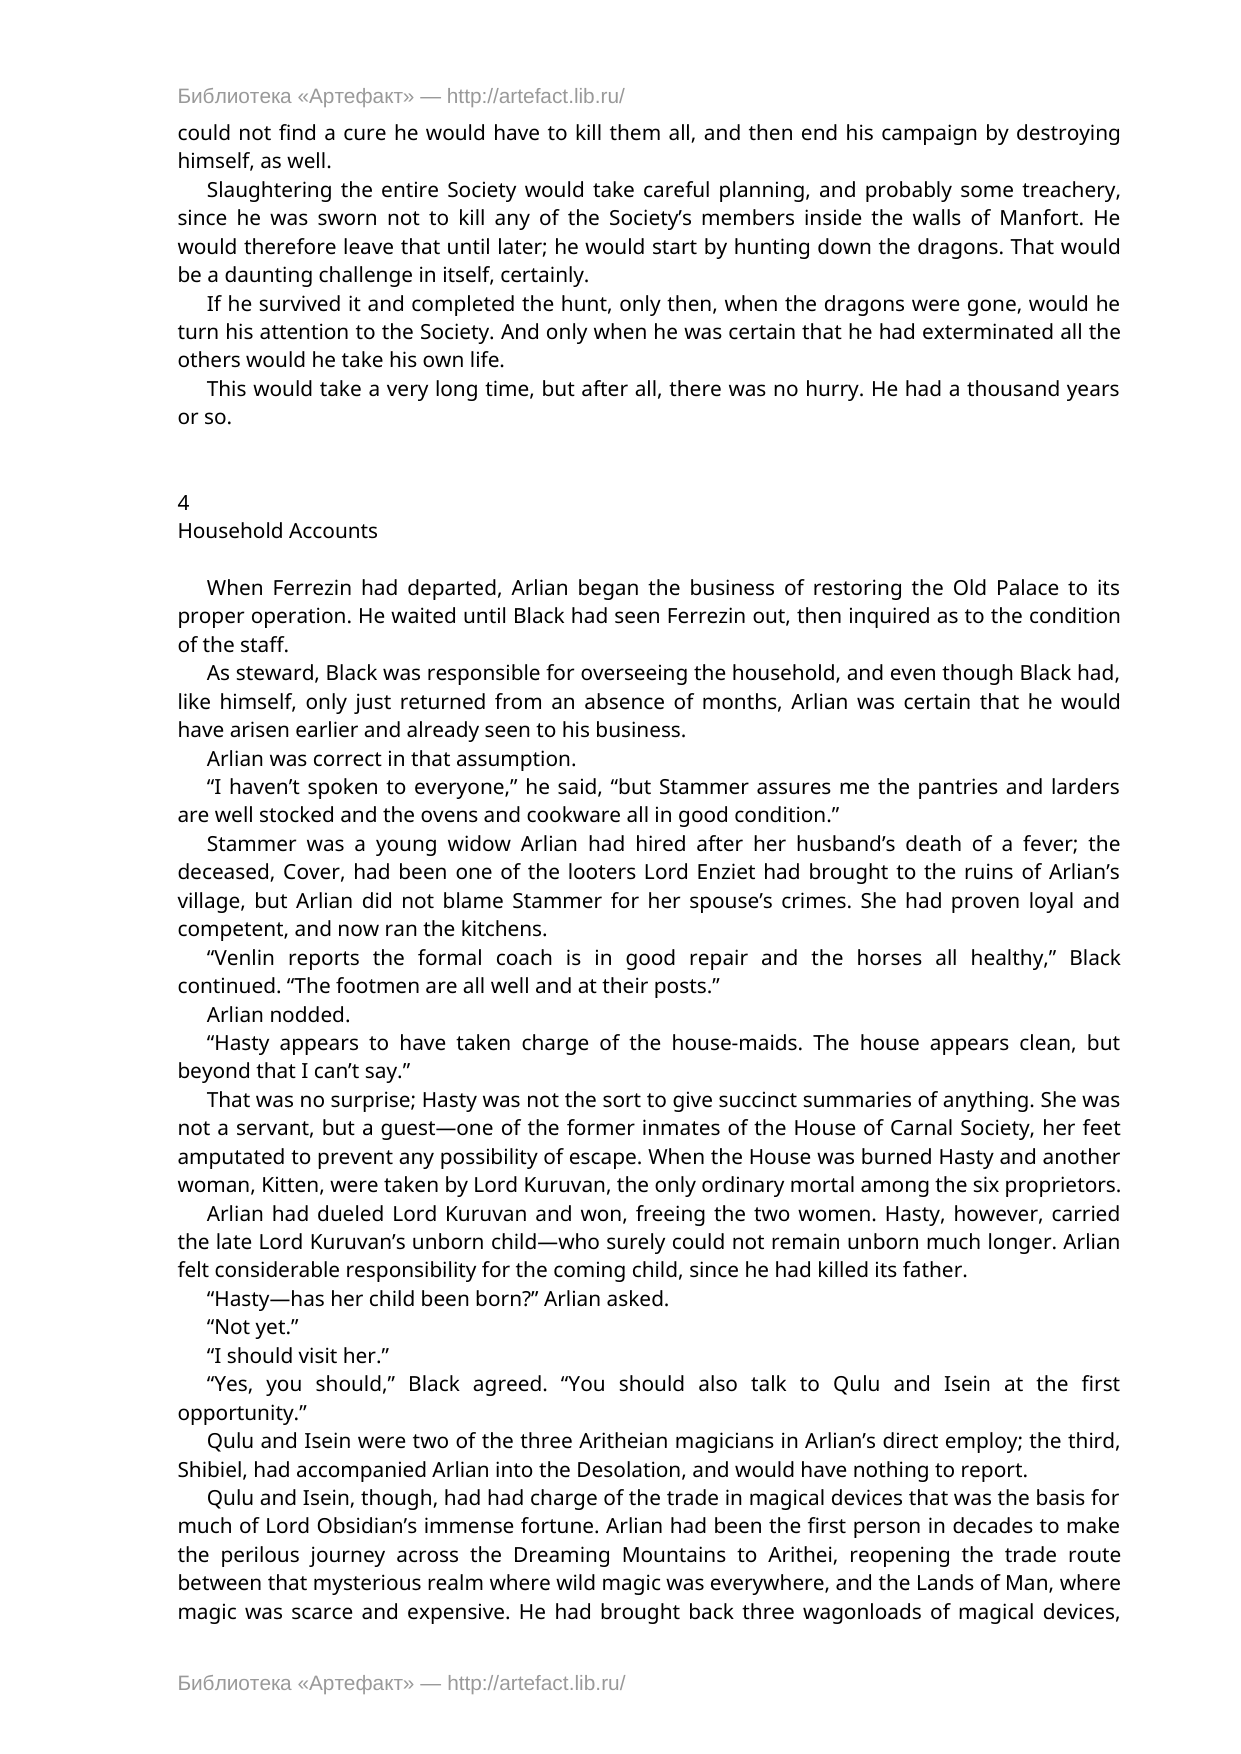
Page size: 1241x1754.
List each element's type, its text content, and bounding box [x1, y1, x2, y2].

text “Hasty appears to have taken charge of the house-maids. The house appears clean, but beyond that I can’t say.” [177, 1028, 1122, 1085]
text As steward, Black was responsible for overseeing the household, and even though Black had, like himself, only just returned from an absence of months, Arlian was certain that he would have arisen earlier and already seen to his business. [177, 658, 1122, 744]
text 4 [177, 488, 1122, 516]
text Slaughtering the entire Society would take careful planning, and probably some treachery, since he was sworn not to kill any of the Society’s members inside the walls of Manfort. He would therefore leave that until later; he would start by hunting down the dragons. That would be a daunting challenge in itself, certainly. [177, 175, 1122, 289]
text If he survived it and completed the hunt, only then, when the dragons were gone, would he turn his attention to the Society. And only when he was certain that he had exterminated all the others would he take his own life. [177, 289, 1122, 374]
text “I should visit her.” [177, 1341, 1122, 1369]
text This would take a very long time, but after all, there was no hurry. He had a thousand years or so. [177, 374, 1122, 431]
text Arlian had dueled Lord Kuruvan and won, freeing the two women. Hasty, however, carried the late Lord Kuruvan’s unborn child—who surely could not remain unborn much longer. Arlian felt considerable responsibility for the coming child, since he had killed its father. [177, 1199, 1122, 1284]
text Qulu and Isein were two of the three Aritheian magicians in Arlian’s direct employ; the third, Shibiel, had accompanied Arlian into the Desolation, and would have nothing to report. [177, 1426, 1122, 1483]
text That was no surprise; Hasty was not the sort to give succinct summaries of anything. She was not a servant, but a guest—one of the former inmates of the House of Carnal Society, her feet amputated to prevent any possibility of escape. When the House was burned Hasty and another woman, Kitten, were taken by Lord Kuruvan, the only ordinary mortal among the six proprietors. [177, 1085, 1122, 1199]
text Arlian was correct in that assumption. [177, 744, 1122, 772]
text Arlian nodded. [177, 1000, 1122, 1028]
text When Ferrezin had departed, Arlian began the business of restoring the Old Palace to its proper operation. He waited until Black had seen Ferrezin out, then inquired as to the condition of the staff. [177, 573, 1122, 658]
text “Venlin reports the formal coach is in good repair and the horses all healthy,” Black continued. “The footmen are all well and at their posts.” [177, 943, 1122, 1000]
text “Not yet.” [177, 1312, 1122, 1341]
text Household Accounts [177, 516, 1122, 545]
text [177, 1483, 1122, 1625]
text “Yes, you should,” Black agreed. “You should also talk to Qulu and Isein at the first opportunity.” [177, 1369, 1122, 1426]
text “Hasty—has her child been born?” Arlian asked. [177, 1284, 1122, 1312]
text Stammer was a young widow Arlian had hired after her husband’s death of a fever; the deceased, Cover, had been one of the looters Lord Enziet had brought to the ruins of Arlian’s village, but Arlian did not blame Stammer for her spouse’s crimes. She had proven loyal and competent, and now ran the kitchens. [177, 829, 1122, 943]
text “I haven’t spoken to everyone,” he said, “but Stammer assures me the pantries and larders are well stocked and the ovens and cookware all in good condition.” [177, 772, 1122, 829]
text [177, 118, 1122, 175]
